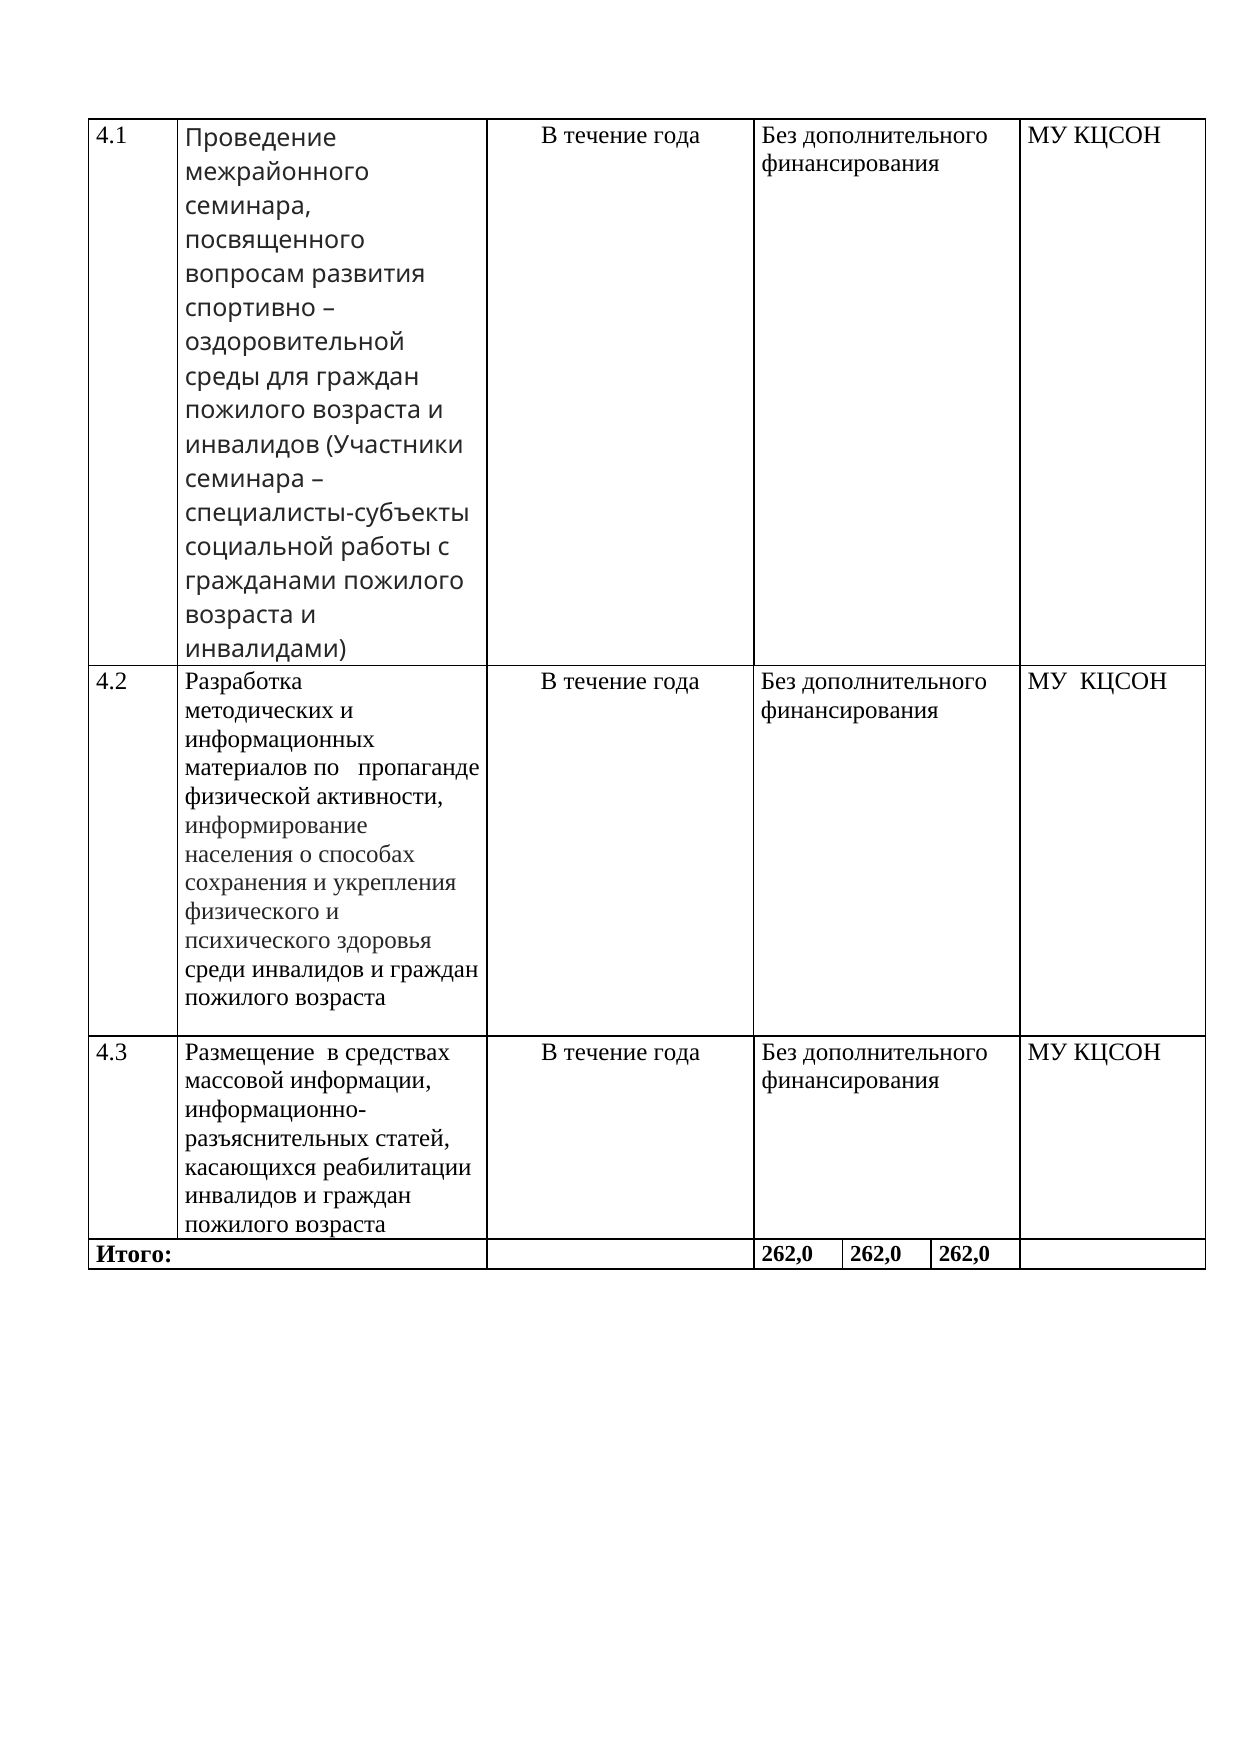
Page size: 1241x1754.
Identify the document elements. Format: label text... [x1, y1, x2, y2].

table_cell 4.1 [89, 120, 177, 665]
table_cell [488, 1240, 753, 1268]
table_cell МУ КЦСОН [1021, 666, 1205, 1035]
table_cell В течение года [488, 666, 753, 1035]
table_cell МУ КЦСОН [1021, 120, 1205, 665]
table_cell Итого: [89, 1240, 486, 1268]
table_cell В течение года [488, 120, 753, 665]
table_cell [1021, 1240, 1205, 1268]
table_cell 262,0 [755, 1240, 842, 1268]
table_cell Размещение в средствах массовой информации, информационно-разъяснительных статей, касающихся реабилитации инвалидов и граждан пожилого возраста [178, 1037, 486, 1238]
table_cell В течение года [488, 1037, 753, 1238]
table_cell Без дополнительного финансирования [754, 666, 1019, 1035]
table_cell 262,0 [843, 1240, 930, 1268]
table_cell 4.3 [89, 1037, 177, 1238]
table_cell 4.2 [89, 666, 177, 1035]
table_cell МУ КЦСОН [1021, 1037, 1205, 1238]
table_cell Разработка методических и информационных материалов по пропаганде физической активности, информирование населения о способах сохранения и укрепления физического и психического здоровья среди инвалидов и граждан пожилого возраста [178, 666, 486, 1035]
table_cell Без дополнительного финансирования [755, 120, 1019, 665]
table_cell 262,0 [932, 1240, 1019, 1268]
table_cell Без дополнительного финансирования [755, 1037, 1019, 1238]
table_cell Проведение межрайонного семинара, посвященного вопросам развития спортивно – оздоровительной среды для граждан пожилого возраста и инвалидов (Участники семинара – специалисты-субъекты социальной работы с гражданами пожилого возраста и инвалидами) [178, 120, 486, 665]
